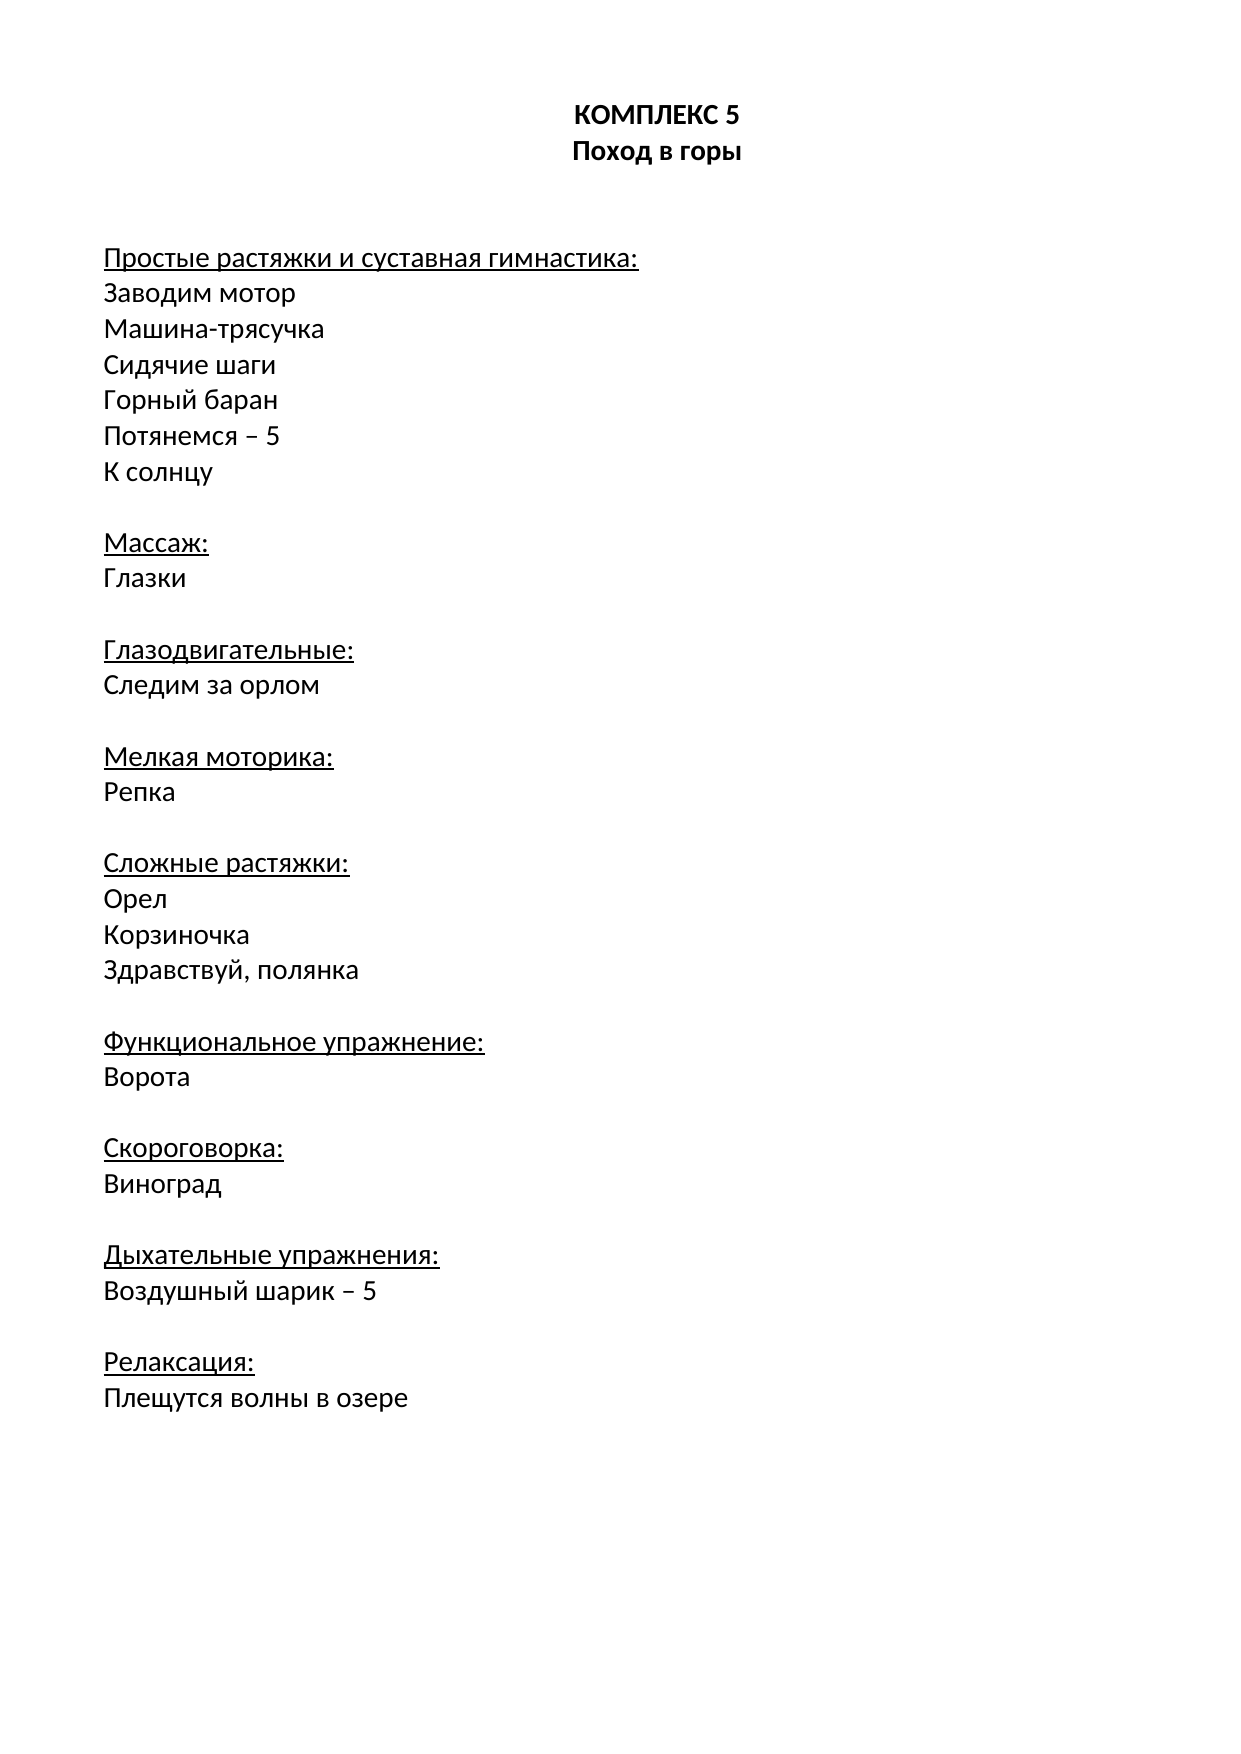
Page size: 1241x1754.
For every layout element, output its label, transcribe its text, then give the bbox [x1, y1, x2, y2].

text Потянемся – 5 [103, 417, 1211, 453]
text Сидячие шаги [103, 346, 1211, 381]
text Сложные растяжки: [103, 844, 1211, 880]
text Здравствуй, полянка [103, 951, 1211, 987]
text Горный баран [103, 381, 1211, 417]
text Орел [103, 880, 1211, 916]
text Дыхательные упражнения: [103, 1236, 1211, 1272]
text Релаксация: [103, 1343, 1211, 1379]
text Мелкая моторика: [103, 738, 1211, 773]
text Глазодвигательные: [103, 631, 1211, 666]
text Воздушный шарик – 5 [103, 1272, 1211, 1308]
text К солнцу [103, 453, 1211, 488]
text Следим за орлом [103, 666, 1211, 702]
text КОМПЛЕКС 5 [103, 96, 1211, 132]
text Простые растяжки и суставная гимнастика: [103, 239, 1211, 274]
text Массаж: [103, 524, 1211, 559]
text Плещутся волны в озере [103, 1379, 1211, 1414]
text Заводим мотор [103, 274, 1211, 310]
text Виноград [103, 1165, 1211, 1201]
text Ворота [103, 1058, 1211, 1094]
text Корзиночка [103, 916, 1211, 951]
text Функциональное упражнение: [103, 1023, 1211, 1058]
text Репка [103, 773, 1211, 809]
text Скороговорка: [103, 1129, 1211, 1165]
text Машина-трясучка [103, 310, 1211, 346]
text Поход в горы [103, 132, 1211, 168]
text Глазки [103, 559, 1211, 595]
